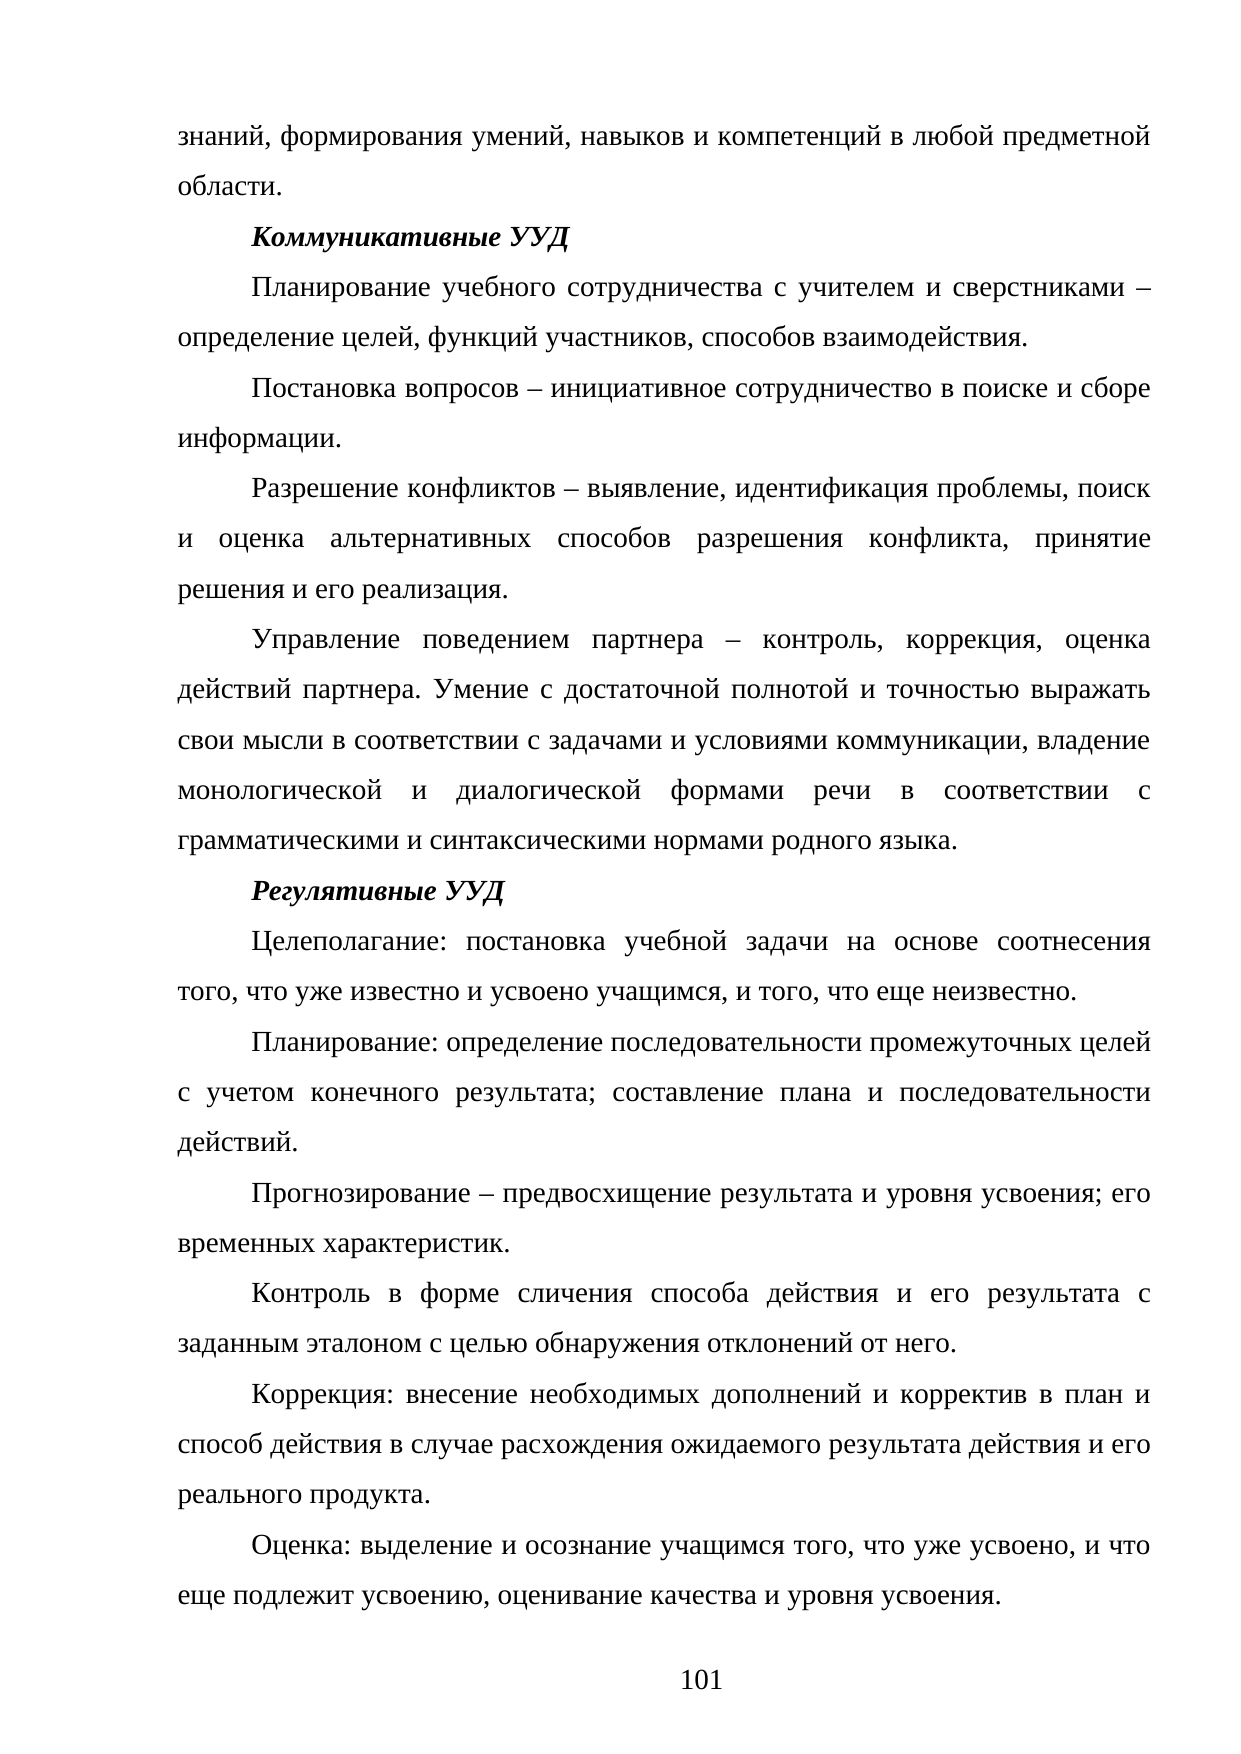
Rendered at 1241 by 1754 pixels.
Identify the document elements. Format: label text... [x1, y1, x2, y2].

text Коррекция: внесение необходимых дополнений и корректив в план и способ действия в случае расхождения ожидаемого результата действия и его реального продукта. [177, 1376, 1152, 1510]
text Планирование учебного сотрудничества с учителем и сверстниками – определение целей, функций участников, способов взаимодействия. [177, 269, 1152, 353]
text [177, 118, 1152, 202]
text Целеполагание: постановка учебной задачи на основе соотнесения того, что уже известно и усвоено учащимся, и того, что еще неизвестно. [177, 923, 1152, 1007]
text Оценка: выделение и осознание учащимся того, что уже усвоено, и что еще подлежит усвоению, оценивание качества и уровня усвоения. [177, 1527, 1152, 1611]
text Прогнозирование – предвосхищение результата и уровня усвоения; его временных характеристик. [177, 1175, 1152, 1258]
text Управление поведением партнера – контроль, коррекция, оценка действий партнера. Умение с достаточной полнотой и точностью выражать свои мысли в соответствии с задачами и условиями коммуникации, владение монологической и диалогической формами речи в соответствии с грамматическими и синтаксическими нормами родного языка. [177, 621, 1152, 856]
text Контроль в форме сличения способа действия и его результата с заданным эталоном с целью обнаружения отклонений от него. [177, 1275, 1152, 1359]
text Планирование: определение последовательности промежуточных целей с учетом конечного результата; составление плана и последовательности действий. [177, 1024, 1152, 1158]
text Постановка вопросов – инициативное сотрудничество в поиске и сборе информации. [177, 370, 1152, 453]
text Разрешение конфликтов – выявление, идентификация проблемы, поиск и оценка альтернативных способов разрешения конфликта, принятие решения и его реализация. [177, 470, 1152, 604]
text Коммуникативные УУД [177, 219, 1152, 252]
text Регулятивные УУД [177, 873, 1152, 906]
